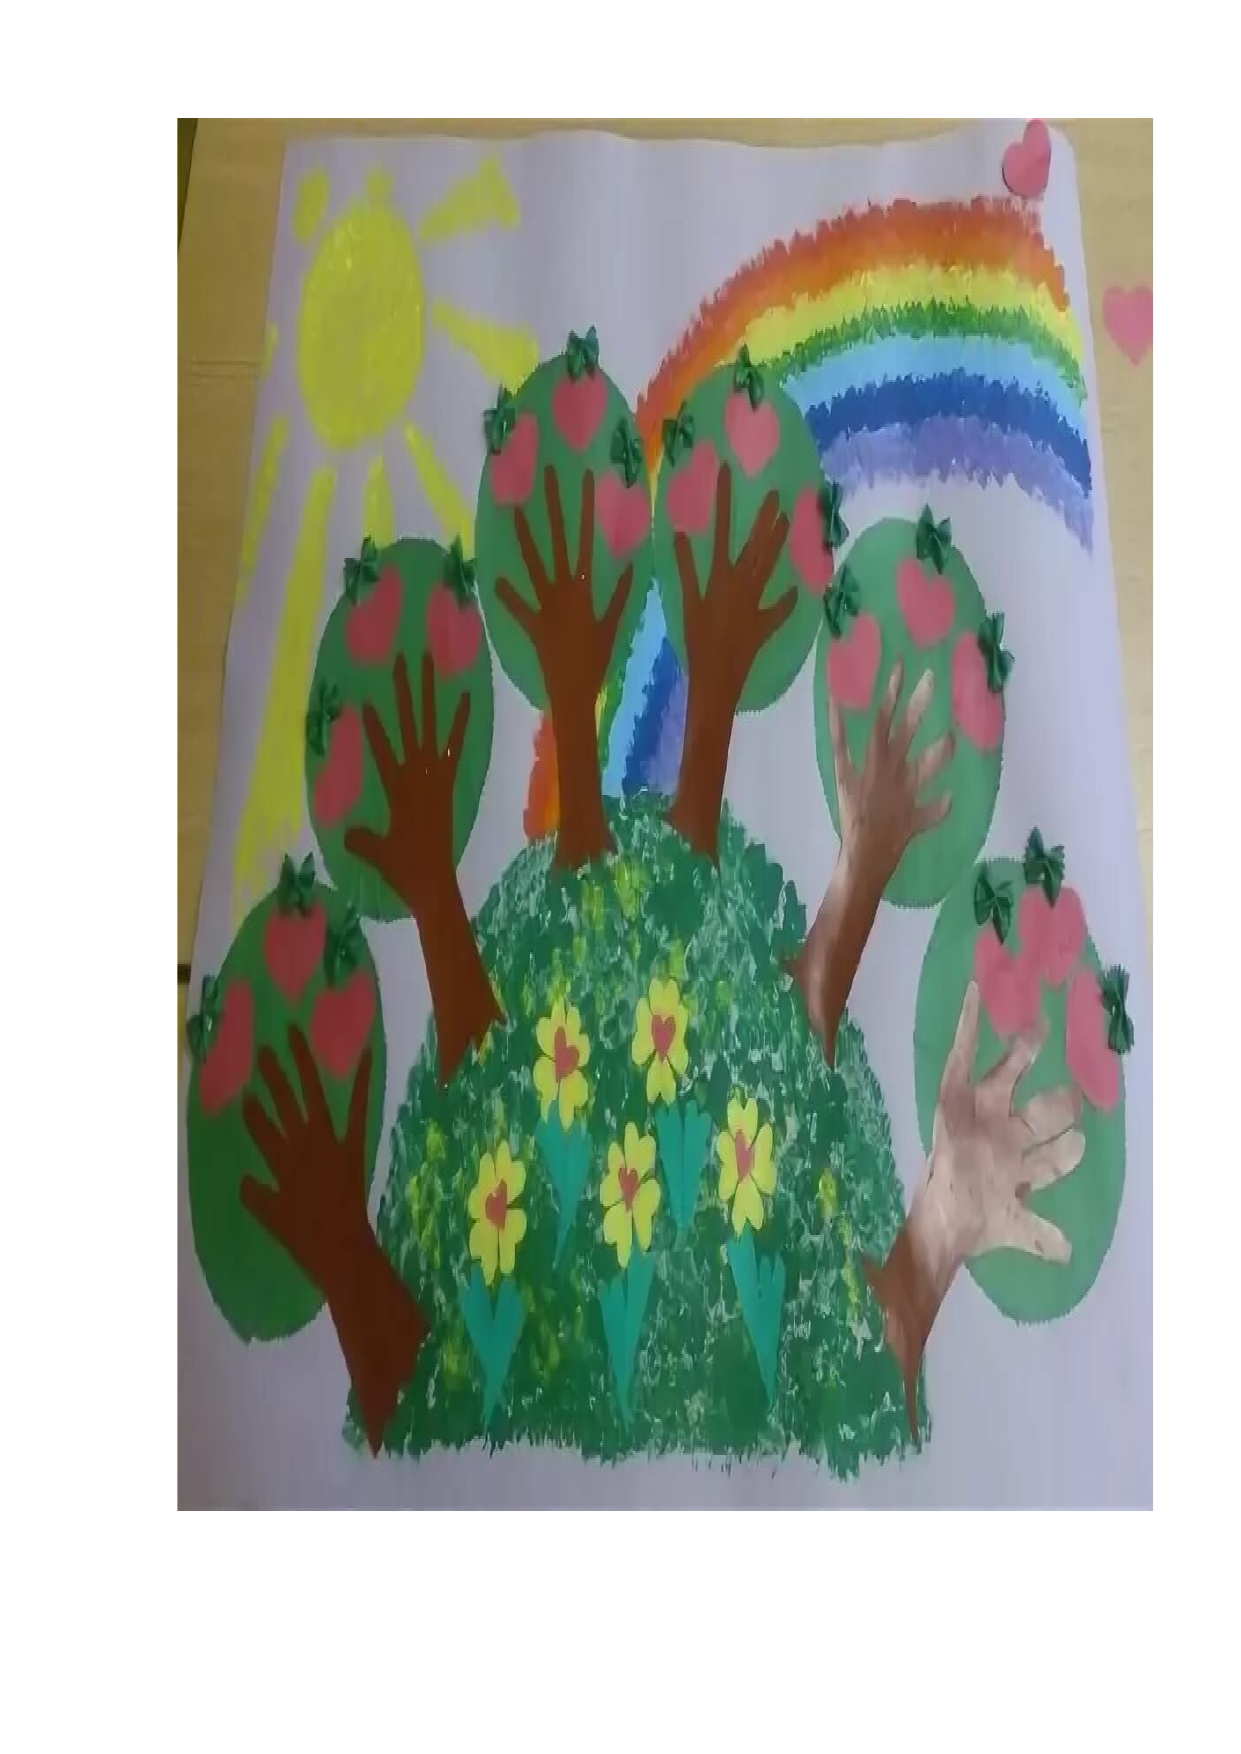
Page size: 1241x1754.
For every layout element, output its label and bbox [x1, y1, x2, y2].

picture [177, 118, 1154, 1511]
